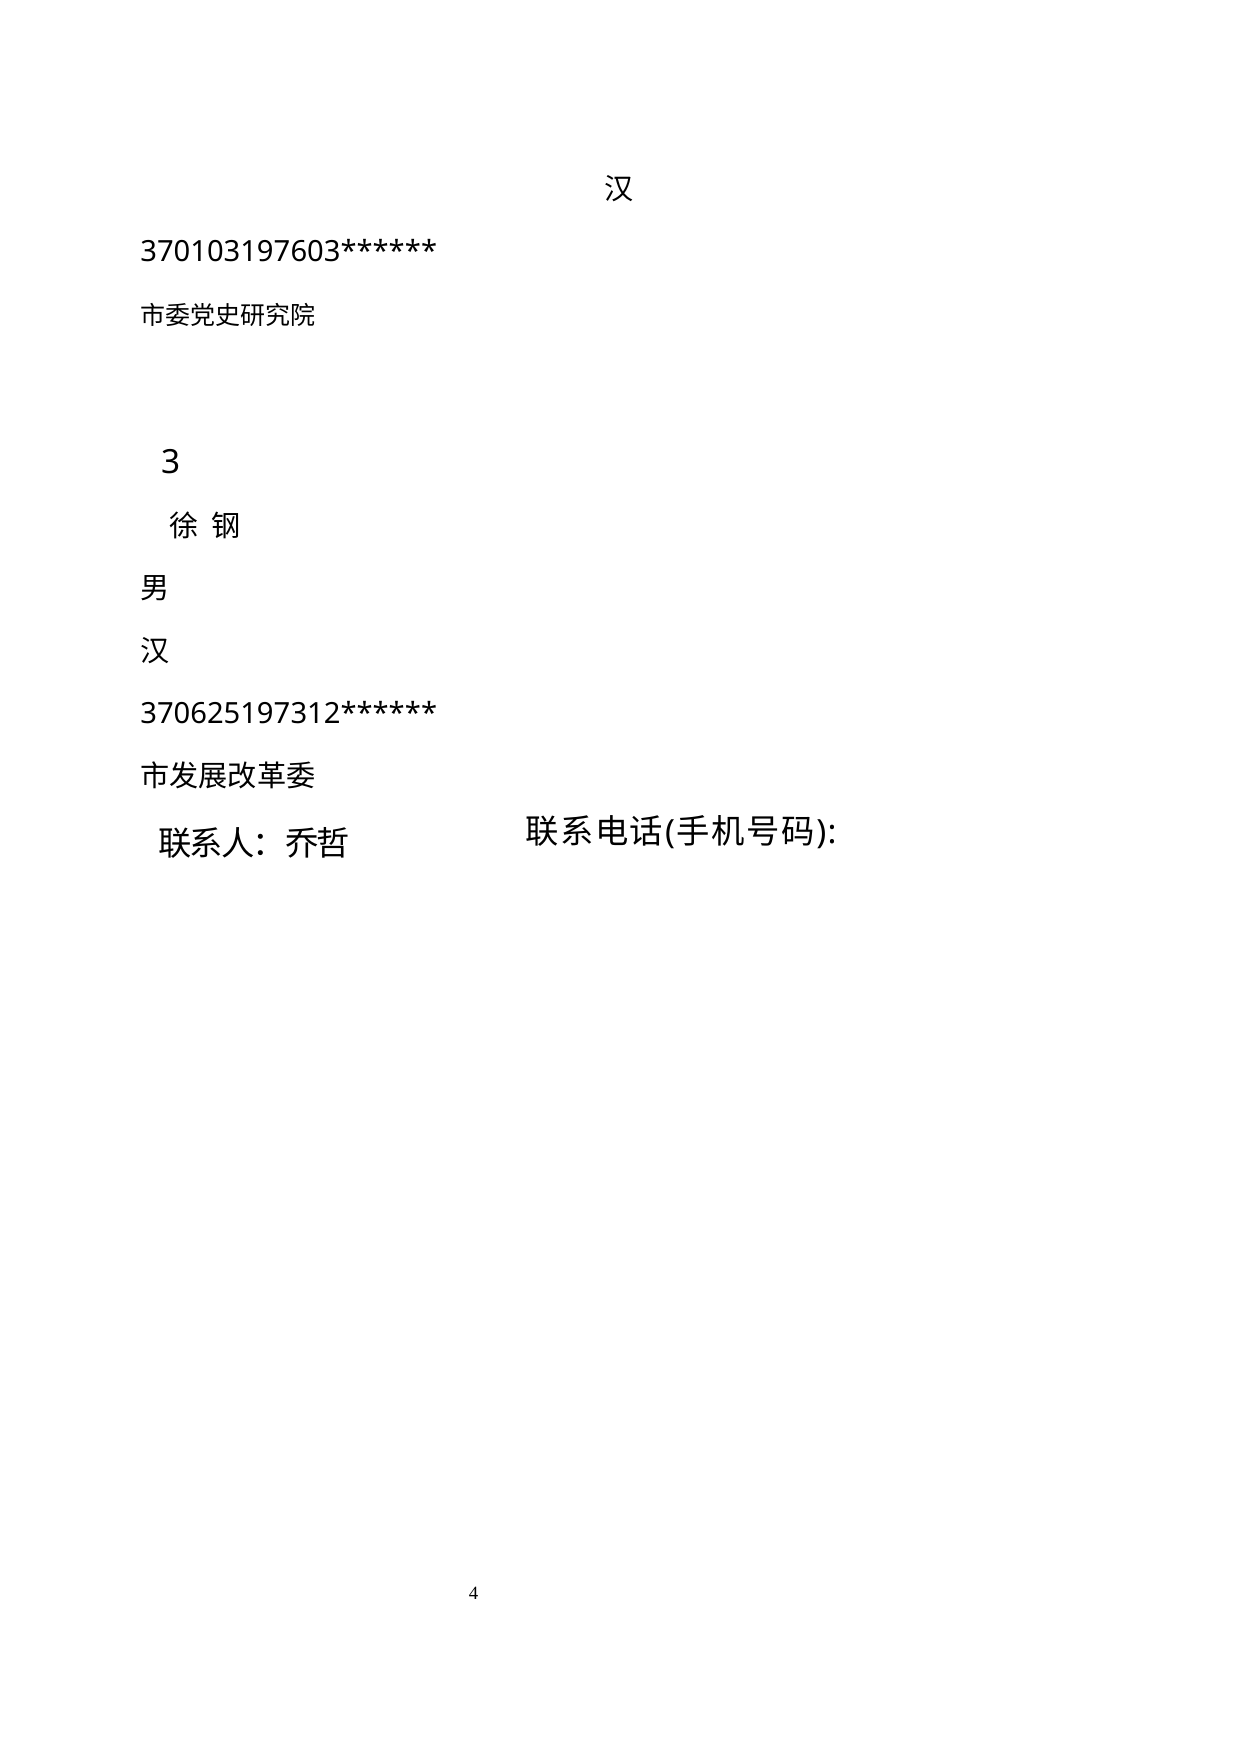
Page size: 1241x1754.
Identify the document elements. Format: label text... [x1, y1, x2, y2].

text 联系人：乔哲联系电话(手机号码): [158, 805, 515, 868]
